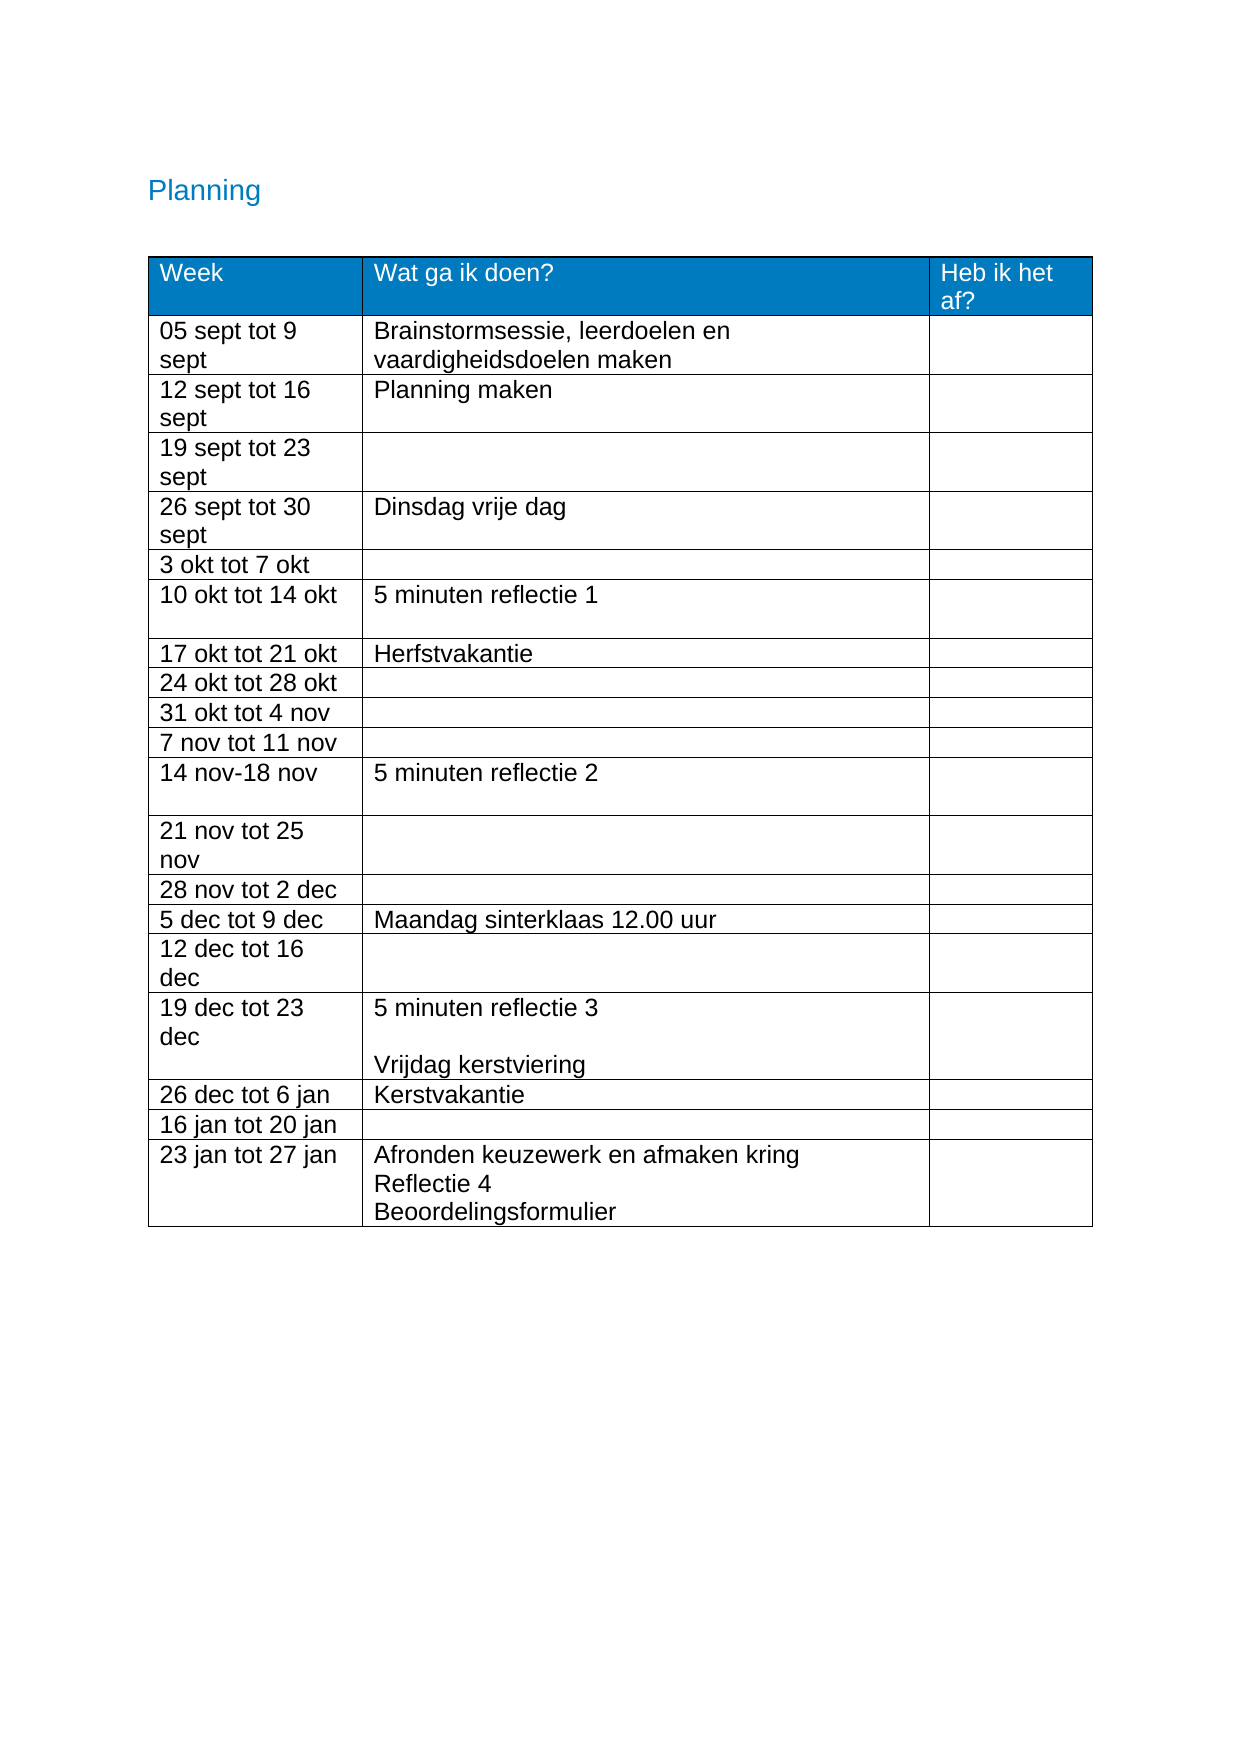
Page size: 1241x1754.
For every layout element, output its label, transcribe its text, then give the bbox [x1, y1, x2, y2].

table_cell 17 okt tot 21 okt [149, 639, 362, 667]
table_cell 05 sept tot 9 sept [149, 316, 362, 373]
table_cell 28 nov tot 2 dec [149, 875, 362, 903]
table_cell 5 minuten reflectie 3 Vrijdag kerstviering [363, 993, 929, 1079]
table_cell [363, 698, 929, 727]
table_cell [930, 492, 1092, 549]
table_cell [363, 816, 929, 874]
table_cell 31 okt tot 4 nov [149, 698, 362, 727]
table_cell [930, 375, 1092, 432]
table_cell [930, 316, 1092, 373]
table_cell 19 dec tot 23 dec [149, 993, 362, 1079]
table_cell 26 dec tot 6 jan [149, 1080, 362, 1109]
table_cell [930, 875, 1092, 903]
table_header Week [149, 258, 362, 315]
table_cell 5 minuten reflectie 2 [363, 758, 929, 815]
table_cell Kerstvakantie [363, 1080, 929, 1109]
table_header Wat ga ik doen? [363, 258, 929, 315]
table_cell Afronden keuzewerk en afmaken kring Reflectie 4 Beoordelingsformulier [363, 1140, 929, 1226]
table_cell [930, 433, 1092, 491]
table_cell [930, 934, 1092, 992]
table_cell 7 nov tot 11 nov [149, 728, 362, 757]
table_cell 10 okt tot 14 okt [149, 580, 362, 637]
table_cell [363, 934, 929, 992]
table_cell [930, 1080, 1092, 1109]
table_cell [930, 698, 1092, 727]
table_cell [930, 1140, 1092, 1226]
table_cell Maandag sinterklaas 12.00 uur [363, 905, 929, 933]
table_cell 5 minuten reflectie 1 [363, 580, 929, 637]
table_cell [363, 668, 929, 697]
table_cell [930, 580, 1092, 637]
table_cell [363, 433, 929, 491]
table_cell 16 jan tot 20 jan [149, 1110, 362, 1139]
table_cell [930, 550, 1092, 579]
table_cell [930, 668, 1092, 697]
table_cell 21 nov tot 25 nov [149, 816, 362, 874]
table_cell 12 sept tot 16 sept [149, 375, 362, 432]
table_cell 24 okt tot 28 okt [149, 668, 362, 697]
table_cell Herfstvakantie [363, 639, 929, 667]
table_cell [930, 728, 1092, 757]
table_cell 12 dec tot 16 dec [149, 934, 362, 992]
table_cell [930, 758, 1092, 815]
table_cell [363, 875, 929, 903]
table_cell [363, 1110, 929, 1139]
table_cell 19 sept tot 23 sept [149, 433, 362, 491]
table_cell [363, 728, 929, 757]
table_cell [930, 816, 1092, 874]
table_cell Planning maken [363, 375, 929, 432]
table_cell [930, 905, 1092, 933]
table_cell 23 jan tot 27 jan [149, 1140, 362, 1226]
table_cell Brainstormsessie, leerdoelen en vaardigheidsdoelen maken [363, 316, 929, 373]
table_cell [930, 993, 1092, 1079]
table_header Heb ik het af? [930, 258, 1092, 315]
table_cell 5 dec tot 9 dec [149, 905, 362, 933]
table_cell 14 nov-18 nov [149, 758, 362, 815]
subtitle Planning [148, 173, 1093, 206]
table_cell [930, 639, 1092, 667]
table_cell 26 sept tot 30 sept [149, 492, 362, 549]
table_cell [930, 1110, 1092, 1139]
table_cell 3 okt tot 7 okt [149, 550, 362, 579]
table_cell [363, 550, 929, 579]
table_cell Dinsdag vrije dag [363, 492, 929, 549]
